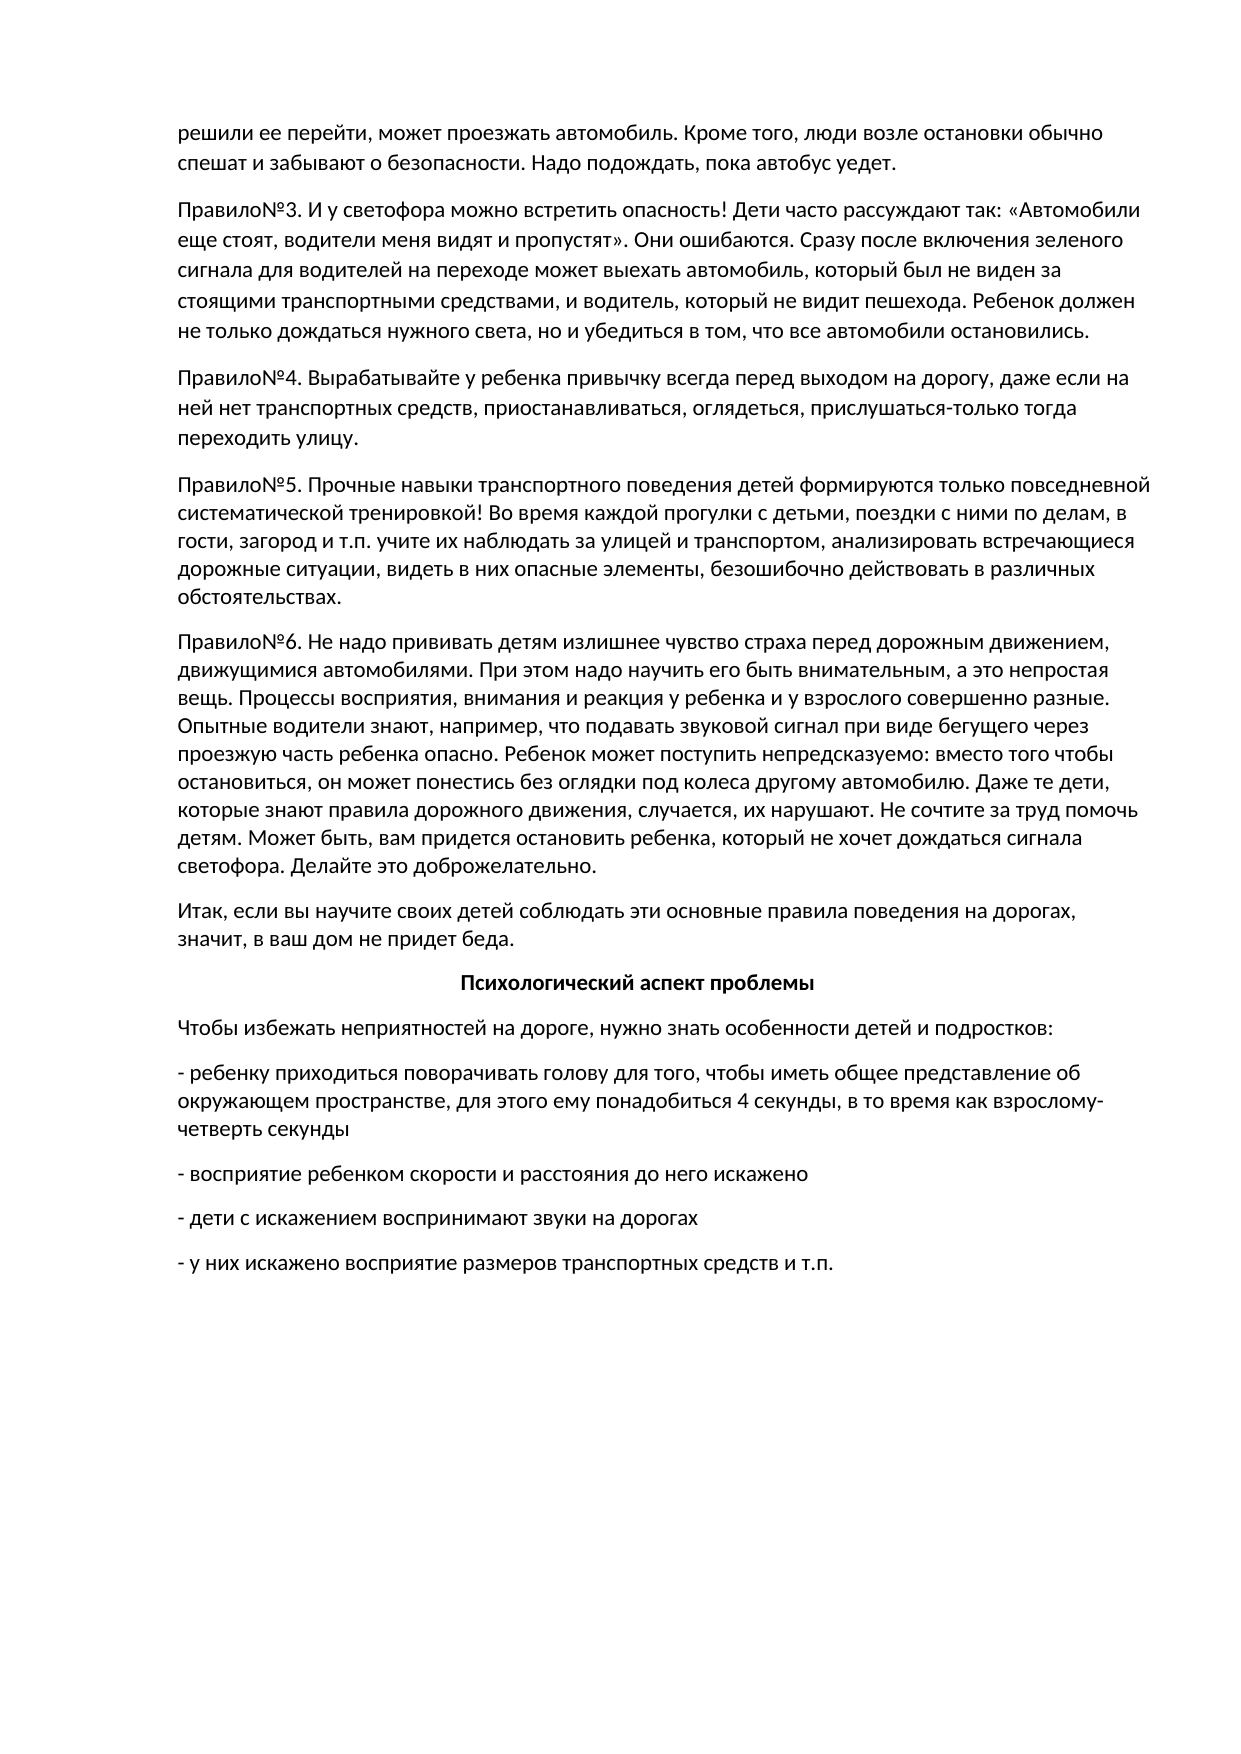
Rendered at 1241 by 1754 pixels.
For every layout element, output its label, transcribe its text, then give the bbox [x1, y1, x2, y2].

text Правило№4. Вырабатывайте у ребенка привычку всегда перед выходом на дорогу, даже если на ней нет транспортных средств, приостанавливаться, оглядеться, прислушаться-только тогда переходить улицу. [177, 363, 1152, 451]
text Правило№3. И у светофора можно встретить опасность! Дети часто рассуждают так: «Автомобили еще стоят, водители меня видят и пропустят». Они ошибаются. Сразу после включения зеленого сигнала для водителей на переходе может выехать автомобиль, который был не виден за стоящими транспортными средствами, и водитель, который не видит пешехода. Ребенок должен не только дождаться нужного света, но и убедиться в том, что все автомобили остановились. [177, 195, 1152, 344]
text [177, 118, 1152, 176]
text Правило№6. Не надо прививать детям излишнее чувство страха перед дорожным движением, движущимися автомобилями. При этом надо научить его быть внимательным, а это непростая вещь. Процессы восприятия, внимания и реакция у ребенка и у взрослого совершенно разные. Опытные водители знают, например, что подавать звуковой сигнал при виде бегущего через проезжую часть ребенка опасно. Ребенок может поступить непредсказуемо: вместо того чтобы остановиться, он может понестись без оглядки под колеса другому автомобилю. Даже те дети, которые знают правила дорожного движения, случается, их нарушают. Не сочтите за труд помочь детям. Может быть, вам придется остановить ребенка, который не хочет дождаться сигнала светофора. Делайте это доброжелательно. [177, 627, 1152, 879]
text - у них искажено восприятие размеров транспортных средств и т.п. [177, 1248, 1152, 1276]
text Чтобы избежать неприятностей на дороге, нужно знать особенности детей и подростков: [177, 1013, 1152, 1041]
text Итак, если вы научите своих детей соблюдать эти основные правила поведения на дорогах, значит, в ваш дом не придет беда. [177, 896, 1152, 952]
text Психологический аспект проблемы [177, 968, 1152, 997]
text - ребенку приходиться поворачивать голову для того, чтобы иметь общее представление об окружающем пространстве, для этого ему понадобиться 4 секунды, в то время как взрослому-четверть секунды [177, 1058, 1152, 1142]
text Правило№5. Прочные навыки транспортного поведения детей формируются только повседневной систематической тренировкой! Во время каждой прогулки с детьми, поездки с ними по делам, в гости, загород и т.п. учите их наблюдать за улицей и транспортом, анализировать встречающиеся дорожные ситуации, видеть в них опасные элементы, безошибочно действовать в различных обстоятельствах. [177, 470, 1152, 610]
text - дети с искажением воспринимают звуки на дорогах [177, 1203, 1152, 1231]
text - восприятие ребенком скорости и расстояния до него искажено [177, 1159, 1152, 1187]
